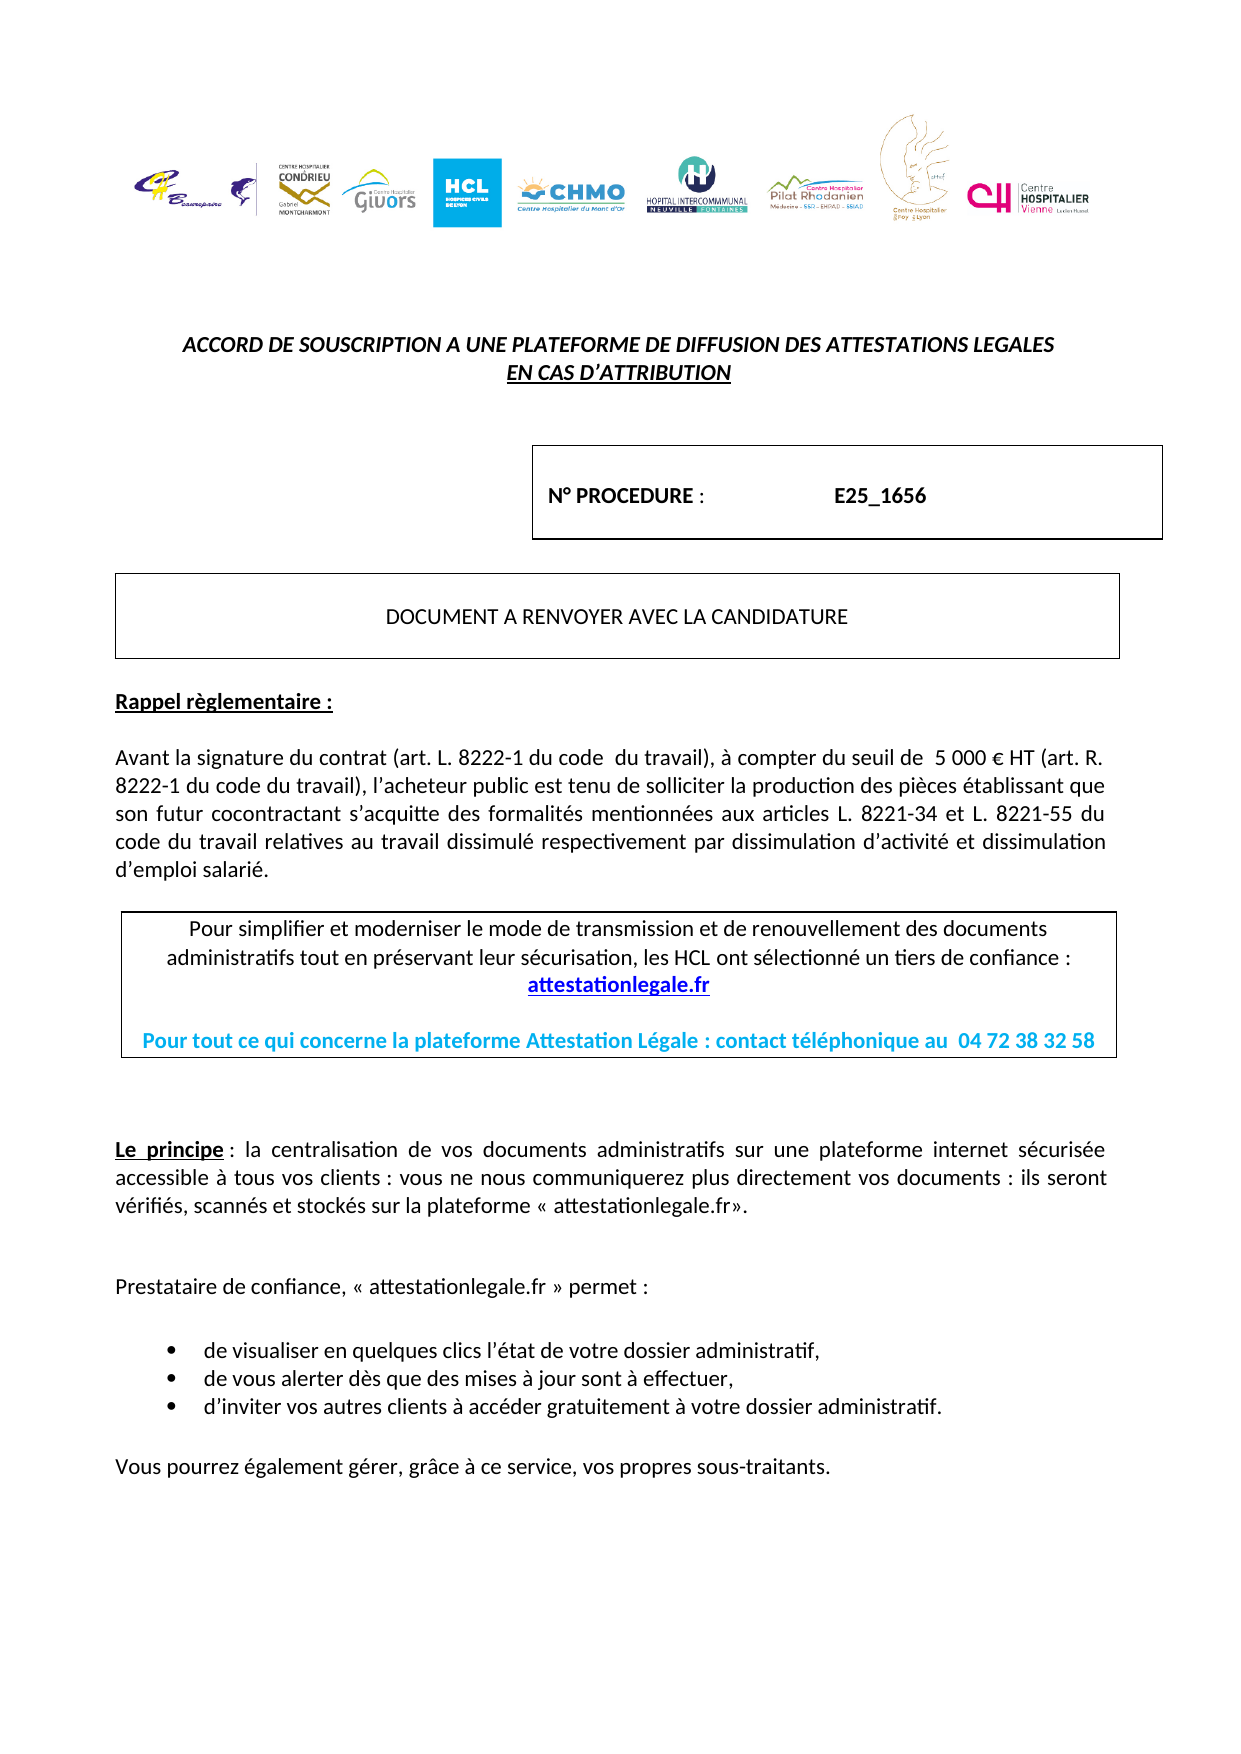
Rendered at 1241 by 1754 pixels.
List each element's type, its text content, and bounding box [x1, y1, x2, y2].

table_header DOCUMENT A RENVOYER AVEC LA CANDIDATURE [116, 574, 1119, 658]
text Pour tout ce qui concerne la plateforme Attestation Légale : contact téléphonique au 04 72 38 32 58 [122, 1023, 1116, 1057]
picture [129, 101, 1108, 249]
text Pour simplifier et moderniser le mode de transmission et de renouvellement des documents administratifs tout en préservant leur sécurisation, les HCL ont sélectionné un tiers de confiance : attestationlegale.fr [122, 913, 1116, 999]
list d’inviter vos autres clients à accéder gratuitement à votre dossier administratif. [167, 1392, 1107, 1420]
text Le principe : la centralisation de vos documents administratifs sur une plateforme internet sécurisée accessible à tous vos clients : vous ne nous communiquerez plus directement vos documents : ils seront vérifiés, scannés et stockés sur la plateforme « attestationlegale.fr». [115, 1135, 1107, 1219]
text Vous pourrez également gérer, grâce à ce service, vos propres sous-traitants. [41, 1452, 1107, 1480]
text ACCORD DE SOUSCRIPTION A UNE PLATEFORME DE DIFFUSION DES ATTESTATIONS LEGALES [130, 330, 1107, 358]
list de vous alerter dès que des mises à jour sont à effectuer, [167, 1364, 1107, 1392]
text EN CAS D’ATTRIBUTION [130, 358, 1107, 386]
text Rappel règlementaire : [115, 687, 1107, 715]
text Prestataire de confiance, « attestationlegale.fr » permet : [115, 1272, 1107, 1300]
text Avant la signature du contrat (art. L. 8222-1 du code du travail), à compter du seuil de 5 000 € HT (art. R. 8222-1 du code du travail), l’acheteur public est tenu de solliciter la production des pièces établissant que son futur cocontractant s’acquitte des formalités mentionnées aux articles L. 8221-34 et L. 8221-55 du code du travail relatives au travail dissimulé respectivement par dissimulation d’activité et dissimulation d’emploi salarié. [115, 743, 1107, 883]
list de visualiser en quelques clics l’état de votre dossier administratif, [167, 1336, 1107, 1364]
